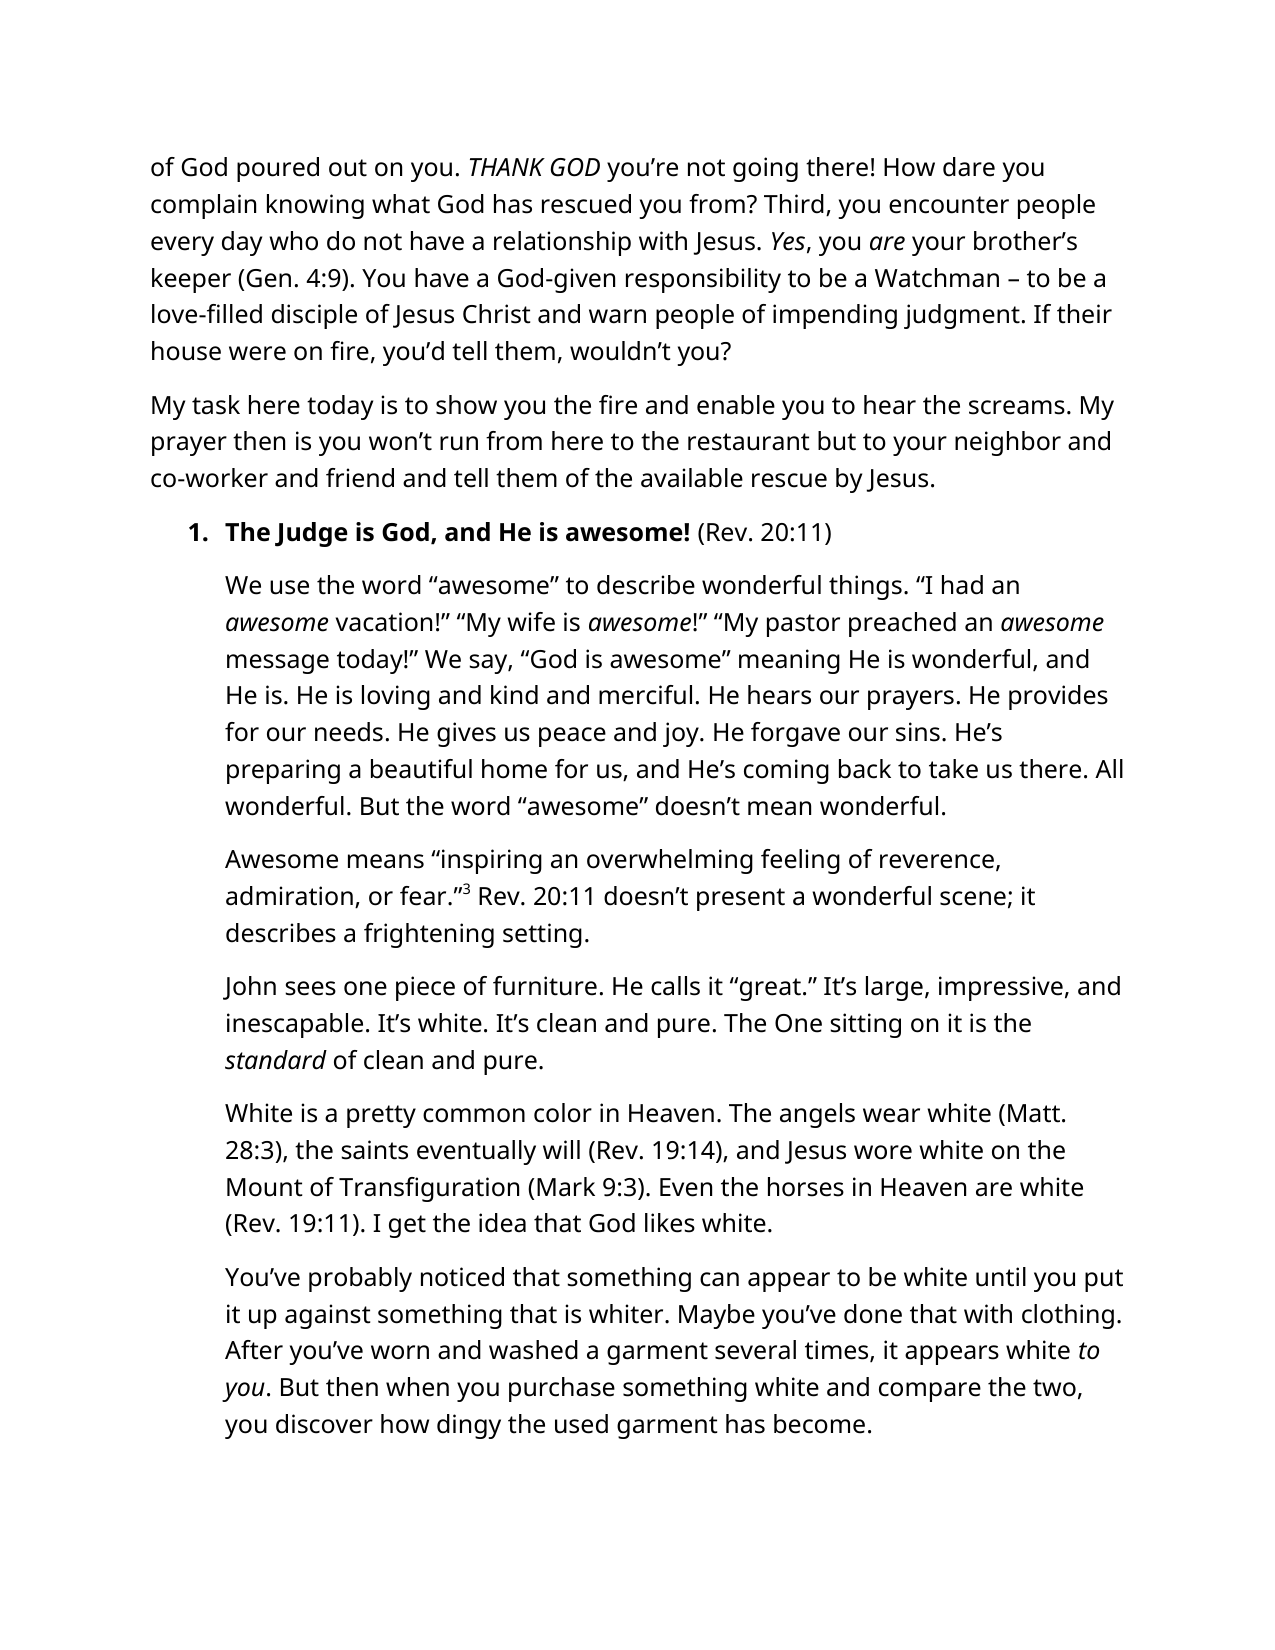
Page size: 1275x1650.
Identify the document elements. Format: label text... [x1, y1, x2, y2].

text John sees one piece of furniture. He calls it “great.” It’s large, impressive, and inescapable. It’s white. It’s clean and pure. The One sitting on it is the standard of clean and pure. [225, 969, 1125, 1076]
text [150, 150, 1125, 368]
list The Judge is God, and He is awesome! (Rev. 20:11) [187, 514, 1125, 548]
text We use the word “awesome” to describe wonderful things. “I had an awesome vacation!” “My wife is awesome!” “My pastor preached an awesome message today!” We say, “God is awesome” meaning He is wonderful, and He is. He is loving and kind and merciful. He hears our prayers. He provides for our needs. He gives us peace and joy. He forgave our sins. He’s preparing a beautiful home for us, and He’s coming back to take us there. All wonderful. But the word “awesome” doesn’t mean wonderful. [225, 568, 1125, 822]
text My task here today is to show you the fire and enable you to hear the screams. My prayer then is you won’t run from here to the restaurant but to your neighbor and co-worker and friend and tell them of the available rescue by Jesus. [150, 387, 1125, 495]
text Awesome means “inspiring an overwhelming feeling of reverence, admiration, or fear.” Rev. 20:11 doesn’t present a wonderful scene; it describes a frightening setting. [225, 842, 1125, 949]
text You’ve probably noticed that something can appear to be white until you put it up against something that is whiter. Maybe you’ve done that with clothing. After you’ve worn and washed a garment several times, it appears white to you. But then when you purchase something white and compare the two, you discover how dingy the used garment has become. [225, 1259, 1125, 1441]
text White is a pretty common color in Heaven. The angels wear white (Matt. 28:3), the saints eventually will (Rev. 19:14), and Jesus wore white on the Mount of Transfiguration (Mark 9:3). Even the horses in Heaven are white (Rev. 19:11). I get the idea that God likes white. [225, 1096, 1125, 1240]
